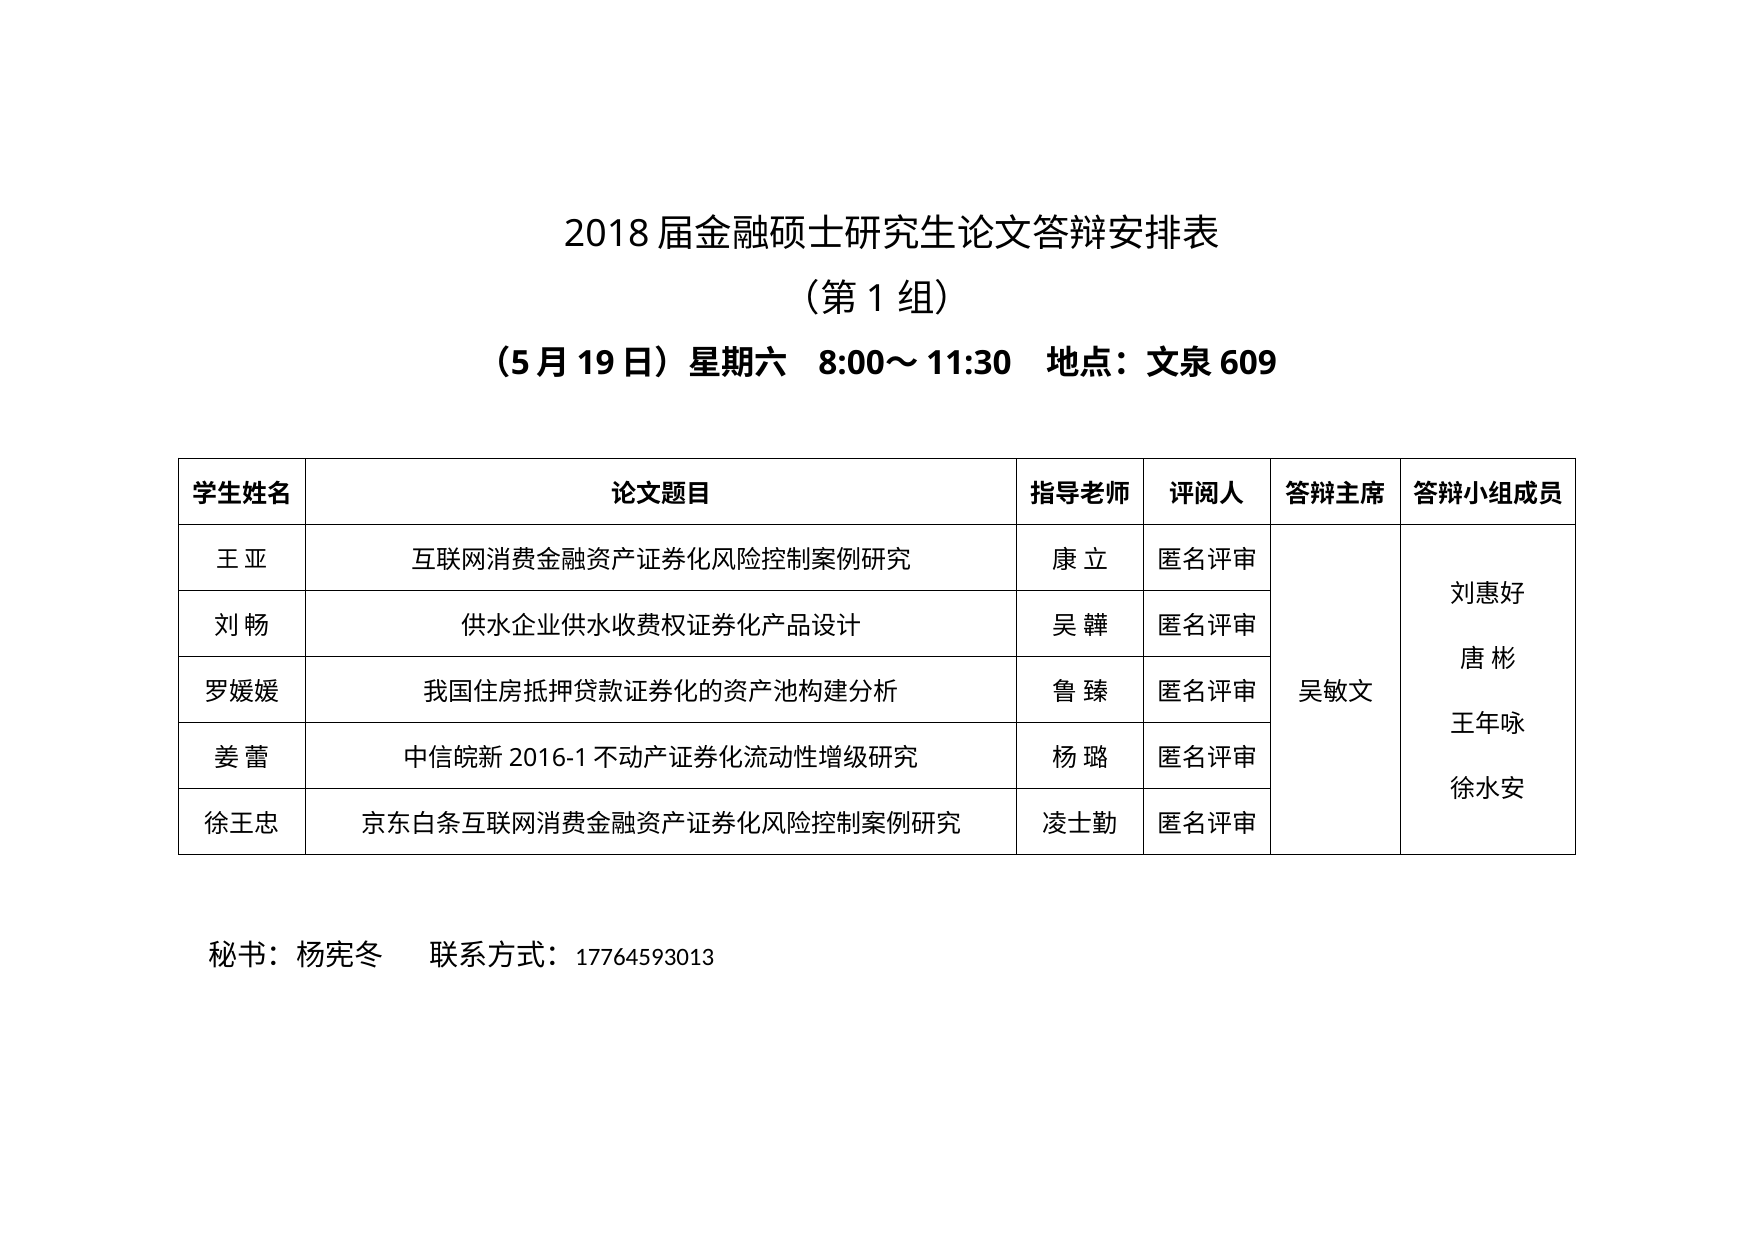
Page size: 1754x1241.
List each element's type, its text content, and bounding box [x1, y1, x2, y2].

text 2018届金融硕士研究生论文答辩安排表 [150, 198, 1604, 263]
table_cell 供水企业供水收费权证券化产品设计 [306, 591, 1016, 656]
table_header 答辩主席 [1271, 459, 1400, 524]
table_cell 匿名评审 [1144, 591, 1270, 656]
table_header 答辩小组成员 [1401, 459, 1575, 524]
table_header 指导老师 [1017, 459, 1143, 524]
table_cell 姜 蕾 [179, 723, 305, 788]
table_cell 刘 畅 [179, 591, 305, 656]
table_cell 凌士勤 [1017, 789, 1143, 854]
table_cell 鲁 臻 [1017, 657, 1143, 722]
text 秘书：杨宪冬 联系方式：17764593013 [150, 920, 1604, 985]
table_cell 中信皖新2016-1不动产证券化流动性增级研究 [306, 723, 1016, 788]
table_cell 罗媛媛 [179, 657, 305, 722]
table_cell 吴敏文 [1271, 525, 1400, 854]
table_cell 刘惠好 唐 彬 王年咏 徐水安 [1401, 525, 1575, 854]
table_header 学生姓名 [179, 459, 305, 524]
table_cell 匿名评审 [1144, 723, 1270, 788]
table_cell 匿名评审 [1144, 525, 1270, 590]
table_cell 康 立 [1017, 525, 1143, 590]
table_cell 京东白条互联网消费金融资产证券化风险控制案例研究 [306, 789, 1016, 854]
table_cell 徐王忠 [179, 789, 305, 854]
table_cell 我国住房抵押贷款证券化的资产池构建分析 [306, 657, 1016, 722]
table_header 评阅人 [1144, 459, 1270, 524]
table_cell 杨 璐 [1017, 723, 1143, 788]
table_cell 匿名评审 [1144, 657, 1270, 722]
text （第 1 组） [150, 263, 1604, 328]
table_cell 匿名评审 [1144, 789, 1270, 854]
table_cell 互联网消费金融资产证券化风险控制案例研究 [306, 525, 1016, 590]
table_cell 吴 韡 [1017, 591, 1143, 656]
text （5月19日）星期六 8:00～ 11:30 地点：文泉609 [150, 328, 1604, 393]
table_header 论文题目 [306, 459, 1016, 524]
table_cell 王 亚 [179, 525, 305, 590]
